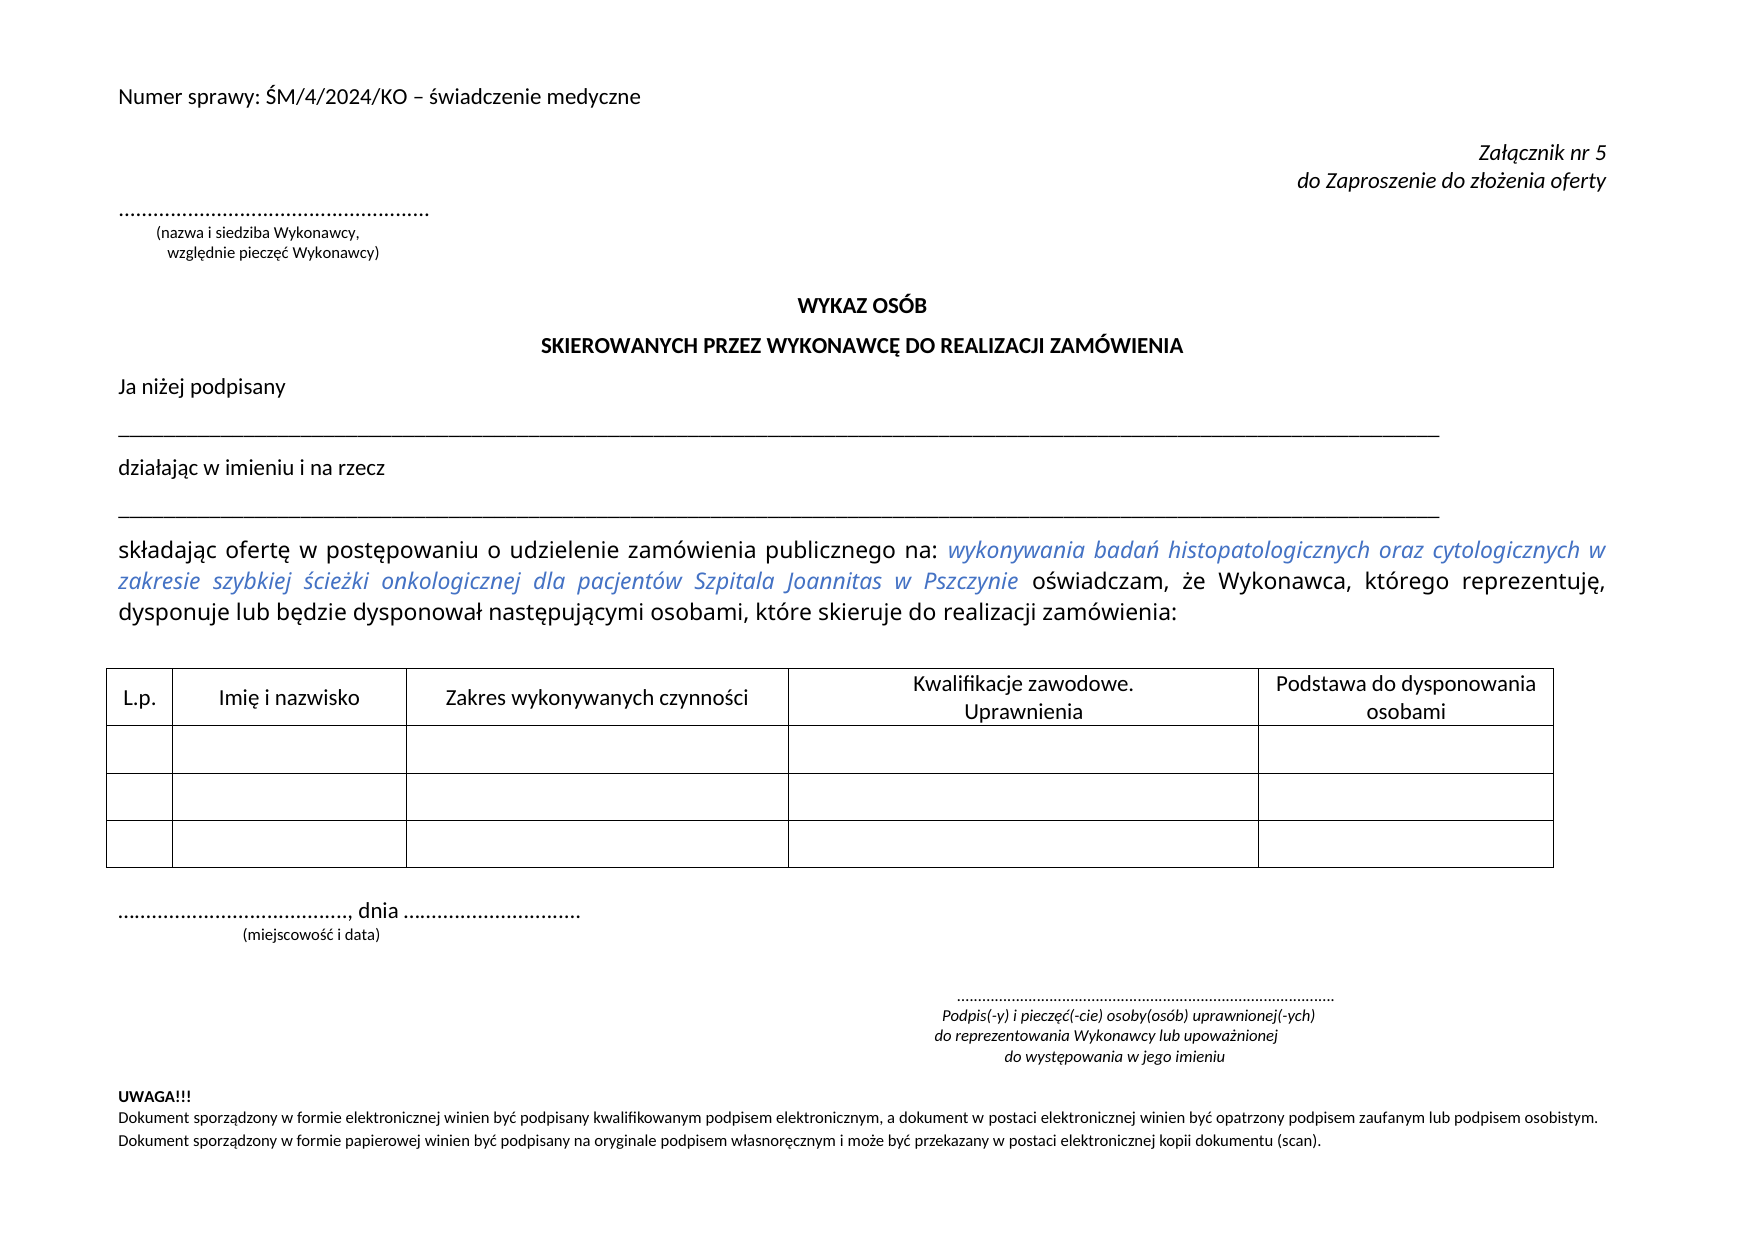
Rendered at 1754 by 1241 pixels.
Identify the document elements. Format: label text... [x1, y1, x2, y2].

table_cell [173, 821, 406, 867]
table_cell [173, 774, 406, 820]
text …....................................., dnia …............................ [118, 896, 1606, 924]
text WYKAZ OSÓB [118, 291, 1606, 319]
text Ja niżej podpisany [118, 372, 1606, 400]
text SKIEROWANYCH PRZEZ WYKONAWCĘ DO REALIZACJI ZAMÓWIENIA [118, 331, 1606, 359]
table_cell [789, 821, 1258, 867]
table_cell [789, 774, 1258, 820]
table_cell [407, 774, 788, 820]
text ____________________________________________________________________________________________________________________ [118, 493, 1606, 521]
text Numer sprawy: ŚM/4/2024/KO – świadczenie medyczne [118, 82, 1606, 110]
text Załącznik nr 5 [118, 138, 1606, 166]
text działając w imieniu i na rzecz [118, 453, 1606, 481]
text do występowania w jego imieniu [664, 1046, 1606, 1066]
table_cell [1259, 726, 1553, 772]
table_cell [107, 821, 172, 867]
table_cell [107, 726, 172, 772]
text do reprezentowania Wykonawcy lub upoważnionej [664, 1026, 1606, 1046]
text .......................................................................................... [886, 985, 1606, 1005]
text (miejscowość i data) [118, 924, 1606, 944]
table_cell [407, 726, 788, 772]
text względnie pieczęć Wykonawcy) [118, 242, 1606, 263]
table_cell [407, 821, 788, 867]
table_header Imię i nazwisko [173, 669, 406, 725]
text Dokument sporządzony w formie papierowej winien być podpisany na oryginale podpisem własnoręcznym i może być przekazany w postaci elektronicznej kopii dokumentu (scan). [118, 1130, 1613, 1151]
table_cell [173, 726, 406, 772]
table_header Kwalifikacje zawodowe. Uprawnienia [789, 669, 1258, 725]
table_cell [107, 774, 172, 820]
table_cell [1259, 774, 1553, 820]
table_cell [1259, 821, 1553, 867]
text do Zaproszenie do złożenia oferty [118, 166, 1606, 194]
table_cell [789, 726, 1258, 772]
text UWAGA!!! [118, 1087, 1613, 1107]
text ____________________________________________________________________________________________________________________ [118, 412, 1606, 440]
table_header Zakres wykonywanych czynności [407, 669, 788, 725]
table_header L.p. [107, 669, 172, 725]
text (nazwa i siedziba Wykonawcy, [118, 222, 1606, 242]
text składając ofertę w postępowaniu o udzielenie zamówienia publicznego na: wykonywania badań histopatologicznych oraz cytologicznych w zakresie szybkiej ścieżki onkologicznej dla pacjentów Szpitala Joannitas w Pszczynie oświadczam, że Wykonawca, którego reprezentuję, dysponuje lub będzie dysponował następującymi osobami, które skieruje do realizacji zamówienia: [118, 534, 1606, 628]
text Dokument sporządzony w formie elektronicznej winien być podpisany kwalifikowanym podpisem elektronicznym, a dokument w postaci elektronicznej winien być opatrzony podpisem zaufanym lub podpisem osobistym. [118, 1107, 1606, 1127]
table_header Podstawa do dysponowania osobami [1259, 669, 1553, 725]
text ...................................................... [118, 194, 1606, 222]
text Podpis(-y) i pieczęć(-cie) osoby(osób) uprawnionej(-ych) [664, 1005, 1606, 1026]
